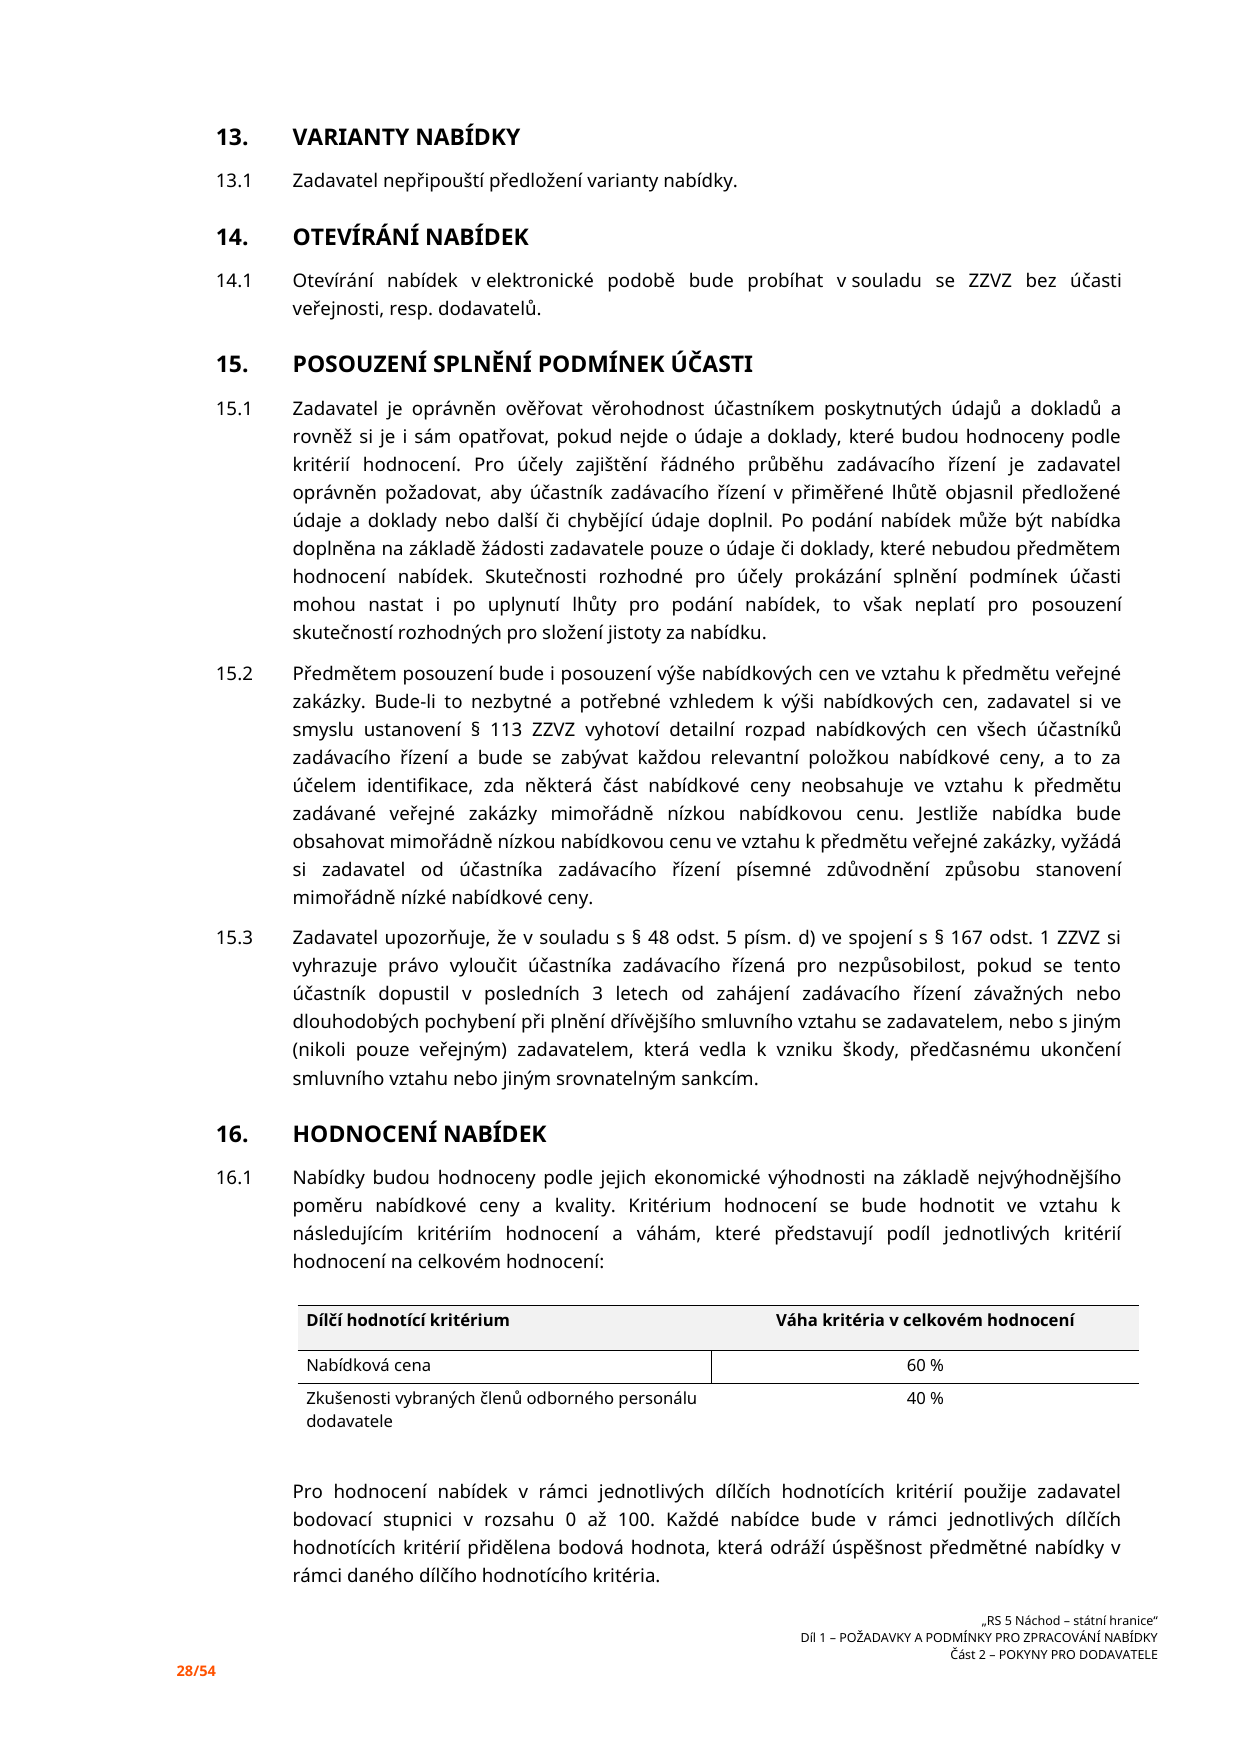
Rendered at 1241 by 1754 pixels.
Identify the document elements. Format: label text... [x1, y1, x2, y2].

text HODNOCENÍ NABÍDEK [216, 1118, 1122, 1149]
text Otevírání nabídek v elektronické podobě bude probíhat v souladu se ZZVZ bez účasti veřejnosti, resp. dodavatelů. [216, 267, 1122, 321]
table_header Dílčí hodnotící kritérium [298, 1306, 711, 1350]
table_header Váha kritéria v celkovém hodnocení [711, 1306, 1139, 1350]
table_cell 60 % [712, 1351, 1139, 1383]
text OTEVÍRÁNÍ NABÍDEK [216, 221, 1122, 252]
table_cell Nabídková cena [298, 1351, 711, 1383]
text Předmětem posouzení bude i posouzení výše nabídkových cen ve vztahu k předmětu veřejné zakázky. Bude-li to nezbytné a potřebné vzhledem k výši nabídkových cen, zadavatel si ve smyslu ustanovení § 113 ZZVZ vyhotoví detailní rozpad nabídkových cen všech účastníků zadávacího řízení a bude se zabývat každou relevantní položkou nabídkové ceny, a to za účelem identifikace, zda některá část nabídkové ceny neobsahuje ve vztahu k předmětu zadávané veřejné zakázky mimořádně nízkou nabídkovou cenu. Jestliže nabídka bude obsahovat mimořádně nízkou nabídkovou cenu ve vztahu k předmětu veřejné zakázky, vyžádá si zadavatel od účastníka zadávacího řízení písemné zdůvodnění způsobu stanovení mimořádně nízké nabídkové ceny. [216, 660, 1122, 910]
text Zadavatel nepřipouští předložení varianty nabídky. [216, 167, 1122, 193]
text VARIANTY NABÍDKY [216, 121, 1122, 152]
table_cell Zkušenosti vybraných členů odborného personálu dodavatele [298, 1384, 711, 1438]
text POSOUZENÍ SPLNĚNÍ PODMÍNEK ÚČASTI [216, 348, 1122, 380]
text Zadavatel je oprávněn ověřovat věrohodnost účastníkem poskytnutých údajů a dokladů a rovněž si je i sám opatřovat, pokud nejde o údaje a doklady, které budou hodnoceny podle kritérií hodnocení. Pro účely zajištění řádného průběhu zadávacího řízení je zadavatel oprávněn požadovat, aby účastník zadávacího řízení v přiměřené lhůtě objasnil předložené údaje a doklady nebo další či chybějící údaje doplnil. Po podání nabídek může být nabídka doplněna na základě žádosti zadavatele pouze o údaje či doklady, které nebudou předmětem hodnocení nabídek. Skutečnosti rozhodné pro účely prokázání splnění podmínek účasti mohou nastat i po uplynutí lhůty pro podání nabídek, to však neplatí pro posouzení skutečností rozhodných pro složení jistoty za nabídku. [216, 395, 1122, 645]
list Pro hodnocení nabídek v rámci jednotlivých dílčích hodnotících kritérií použije zadavatel bodovací stupnici v rozsahu 0 až 100. Každé nabídce bude v rámci jednotlivých dílčích hodnotících kritérií přidělena bodová hodnota, která odráží úspěšnost předmětné nabídky v rámci daného dílčího hodnotícího kritéria. [292, 1479, 1122, 1588]
text Zadavatel upozorňuje, že v souladu s § 48 odst. 5 písm. d) ve spojení s § 167 odst. 1 ZZVZ si vyhrazuje právo vyloučit účastníka zadávacího řízená pro nezpůsobilost, pokud se tento účastník dopustil v posledních 3 letech od zahájení zadávacího řízení závažných nebo dlouhodobých pochybení při plnění dřívějšího smluvního vztahu se zadavatelem, nebo s jiným (nikoli pouze veřejným) zadavatelem, která vedla k vzniku škody, předčasnému ukončení smluvního vztahu nebo jiným srovnatelným sankcím. [216, 925, 1122, 1090]
text Nabídky budou hodnoceny podle jejich ekonomické výhodnosti na základě nejvýhodnějšího poměru nabídkové ceny a kvality. Kritérium hodnocení se bude hodnotit ve vztahu k následujícím kritériím hodnocení a váhám, které představují podíl jednotlivých kritérií hodnocení na celkovém hodnocení: [216, 1165, 1122, 1274]
table_cell 40 % [711, 1384, 1139, 1438]
